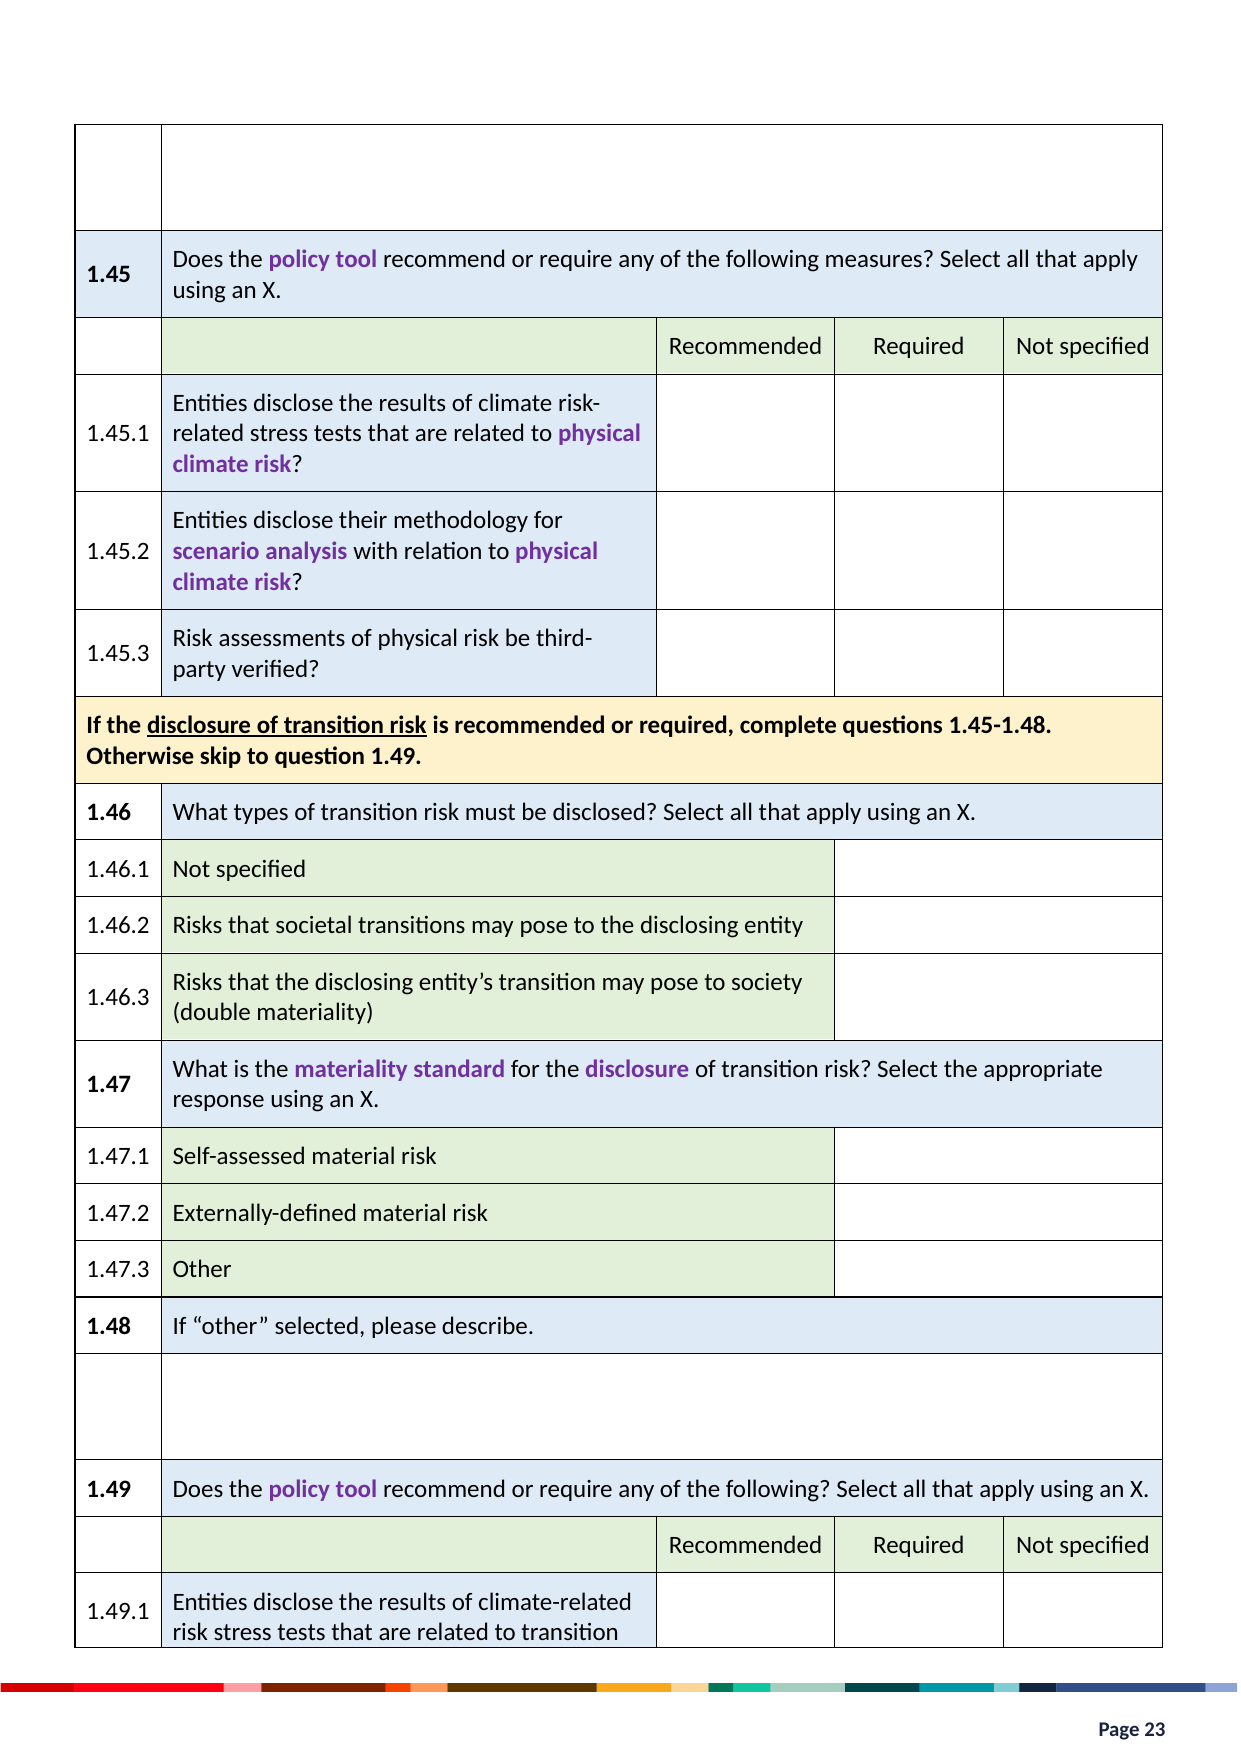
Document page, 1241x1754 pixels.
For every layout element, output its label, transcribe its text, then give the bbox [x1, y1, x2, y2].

table_cell Not specified [162, 840, 834, 896]
table_cell 1.49 [76, 1460, 161, 1516]
table_cell [76, 318, 161, 373]
table_cell 1.46.3 [76, 954, 161, 1039]
table_cell Entities disclose the results of climate risk-related stress tests that are related to physical climate risk? [162, 375, 656, 491]
table_cell Recommended [657, 318, 834, 373]
table_cell Recommended [657, 1517, 834, 1572]
table_cell Not specified [1004, 318, 1162, 373]
table_cell [657, 1573, 834, 1647]
table_cell [162, 125, 1162, 230]
table_cell [835, 897, 1162, 952]
table_cell 1.47 [76, 1041, 161, 1127]
table_cell If the disclosure of transition risk is recommended or required, complete questions 1.45-1.48. Otherwise skip to question 1.49. [76, 697, 1162, 783]
table_cell 1.45.2 [76, 492, 161, 609]
table_cell 1.46.2 [76, 897, 161, 952]
table_cell [76, 1354, 161, 1459]
table_cell 1.45 [76, 231, 161, 317]
table_cell [835, 492, 1003, 609]
table_cell Entities disclose their methodology for scenario analysis with relation to physical climate risk? [162, 492, 656, 609]
table_cell Required [835, 1517, 1003, 1572]
table_cell Externally-defined material risk [162, 1184, 834, 1240]
table_cell [835, 1241, 1162, 1296]
table_cell [162, 1517, 656, 1572]
table_cell 1.47.1 [76, 1128, 161, 1183]
table_cell 1.47.2 [76, 1184, 161, 1240]
table_cell [657, 610, 834, 696]
table_cell Other [162, 1241, 834, 1296]
table_cell [76, 1517, 161, 1572]
table_cell [76, 125, 161, 230]
table_cell What is the materiality standard for the disclosure of transition risk? Select the appropriate response using an X. [162, 1041, 1162, 1127]
table_cell 1.46 [76, 784, 161, 839]
table_cell [835, 1184, 1162, 1240]
table_cell [835, 610, 1003, 696]
table_cell 1.47.3 [76, 1241, 161, 1296]
table_cell [1004, 492, 1162, 609]
table_cell Risk assessments of physical risk be third-party verified? [162, 610, 656, 696]
table_cell What types of transition risk must be disclosed? Select all that apply using an X. [162, 784, 1162, 839]
picture [0, 1683, 1236, 1692]
table_cell [835, 375, 1003, 491]
table_cell Not specified [1004, 1517, 1162, 1572]
table_cell [162, 1354, 1162, 1459]
table_cell [657, 375, 834, 491]
table_cell 1.46.1 [76, 840, 161, 896]
table_cell Risks that societal transitions may pose to the disclosing entity [162, 897, 834, 952]
table_cell 1.45.3 [76, 610, 161, 696]
table_cell Required [835, 318, 1003, 373]
table_cell [1004, 1573, 1162, 1647]
table_cell [657, 492, 834, 609]
table_cell 1.45.1 [76, 375, 161, 491]
table_cell 1.48 [76, 1298, 161, 1353]
table_cell [835, 840, 1162, 896]
table_cell Risks that the disclosing entity’s transition may pose to society (double materiality) [162, 954, 834, 1039]
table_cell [162, 1573, 656, 1647]
table_cell [1004, 610, 1162, 696]
table_cell If “other” selected, please describe. [162, 1298, 1162, 1353]
table_cell 1.49.1 [76, 1573, 161, 1647]
table_cell [1004, 375, 1162, 491]
table_cell Does the policy tool recommend or require any of the following measures? Select all that apply using an X. [162, 231, 1162, 317]
table_cell [835, 1573, 1003, 1647]
table_cell [162, 318, 656, 373]
table_cell Does the policy tool recommend or require any of the following? Select all that apply using an X. [162, 1460, 1162, 1516]
table_cell Self-assessed material risk [162, 1128, 834, 1183]
table_cell [835, 1128, 1162, 1183]
table_cell [835, 954, 1162, 1039]
